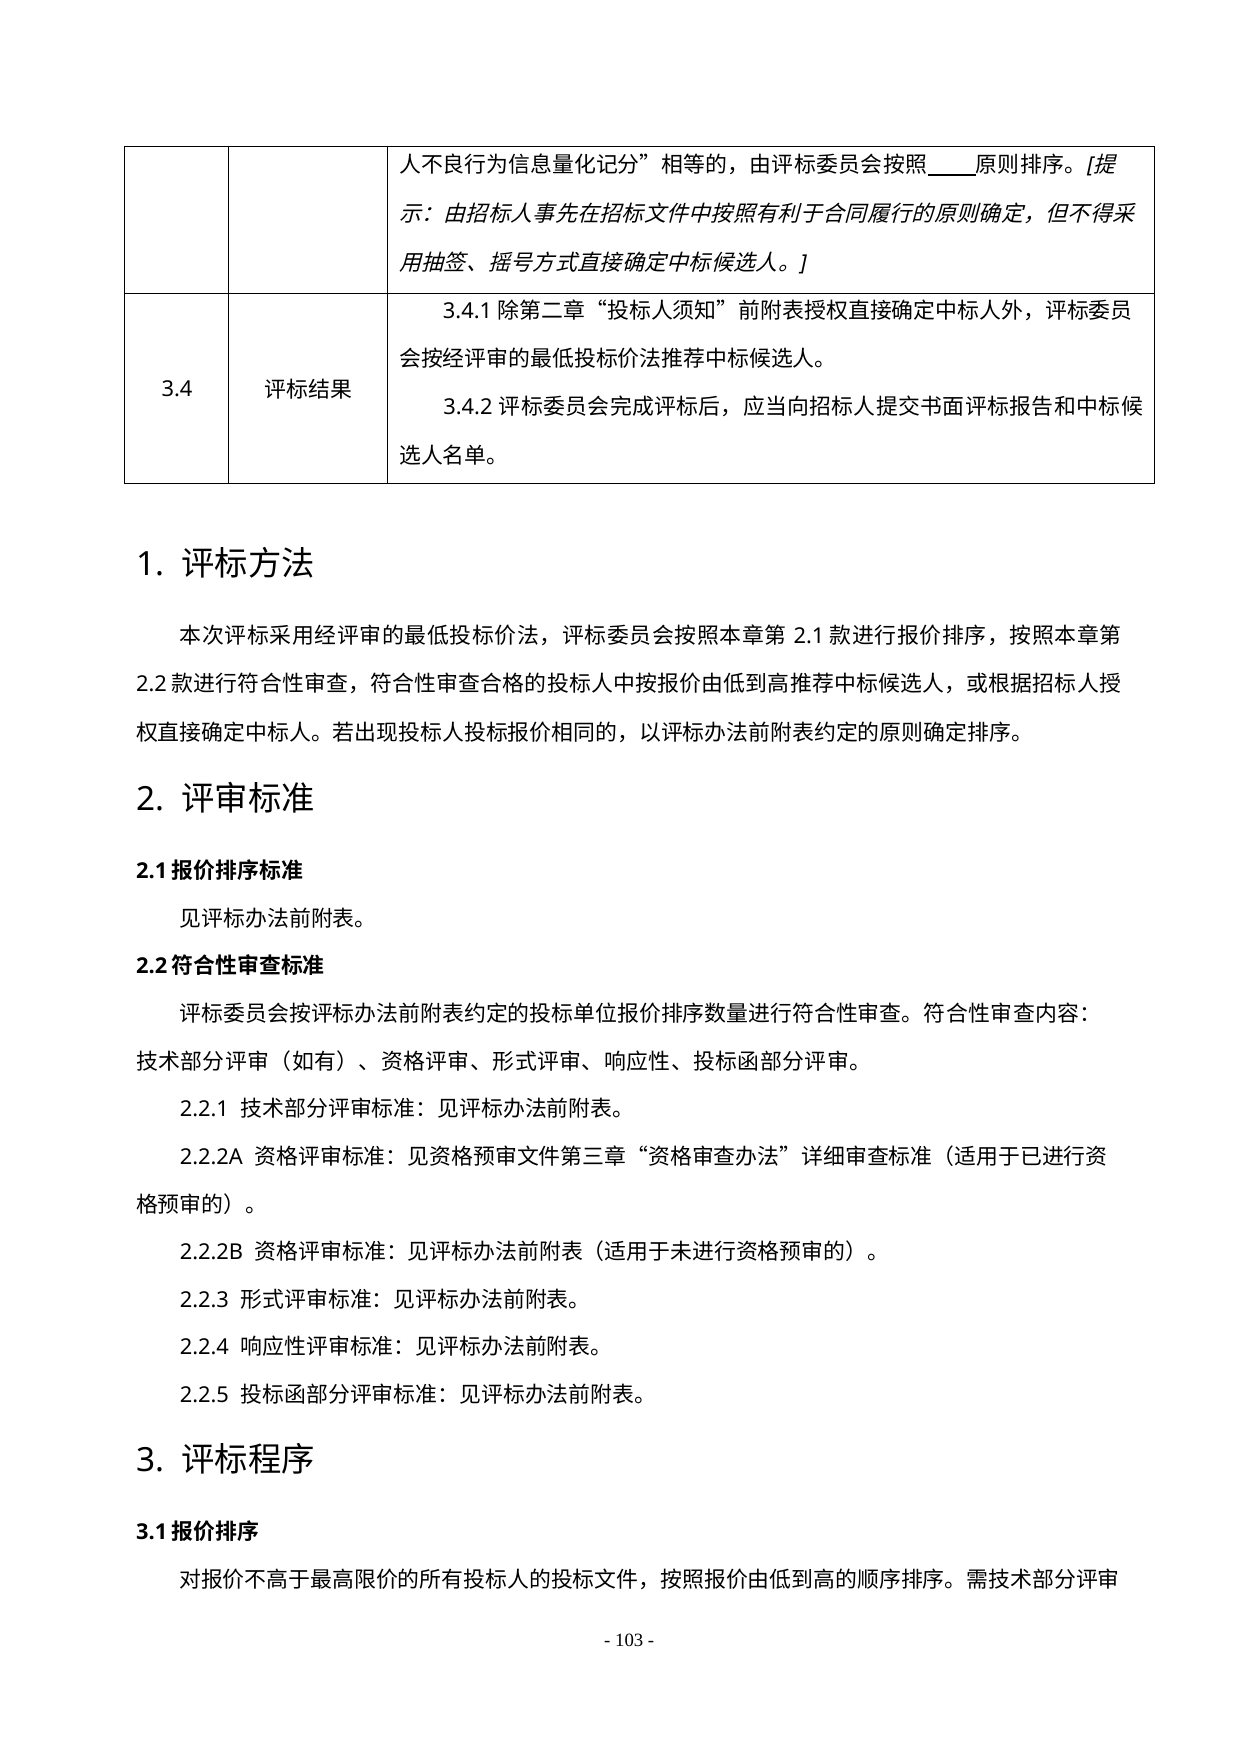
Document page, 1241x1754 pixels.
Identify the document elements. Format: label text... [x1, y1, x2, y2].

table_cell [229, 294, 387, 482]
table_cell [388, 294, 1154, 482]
text 2.2.2B 资格评审标准：见评标办法前附表（适用于未进行资格预审的）。 [136, 1234, 1122, 1266]
text 2.1报价排序标准 [136, 852, 1122, 885]
text 2.2符合性审查标准 [136, 948, 1122, 981]
text 1. 评标方法 [136, 528, 1122, 593]
text 2. 评审标准 [136, 763, 1122, 828]
text 2.2.2A 资格评审标准：见资格预审文件第三章“资格审查办法”详细审查标准（适用于已进行资格预审的）。 [136, 1139, 1122, 1218]
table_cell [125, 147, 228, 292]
text 2.2.4 响应性评审标准：见评标办法前附表。 [136, 1329, 1122, 1361]
text 2.2.3 形式评审标准：见评标办法前附表。 [136, 1282, 1122, 1313]
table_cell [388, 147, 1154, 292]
text 评标委员会按评标办法前附表约定的投标单位报价排序数量进行符合性审查。符合性审查内容：技术部分评审（如有）、资格评审、形式评审、响应性、投标函部分评审。 [136, 996, 1122, 1076]
text 3.1报价排序 [136, 1514, 1122, 1546]
text 2.2.1 技术部分评审标准：见评标办法前附表。 [136, 1091, 1122, 1123]
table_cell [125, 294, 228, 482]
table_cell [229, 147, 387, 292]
text 对报价不高于最高限价的所有投标人的投标文件，按照报价由低到高的顺序排序。需技术部分评审的，由电子评标系统对技术部分进行自动随机编号。在投标函部分评审前，推送给评标委员会的投标文件不得显示排序。 [136, 1562, 1122, 1594]
text 见评标办法前附表。 [136, 901, 1122, 932]
text 3. 评标程序 [136, 1424, 1122, 1489]
text 2.2.5 投标函部分评审标准：见评标办法前附表。 [136, 1377, 1122, 1409]
text 本次评标采用经评审的最低投标价法，评标委员会按照本章第2.1款进行报价排序，按照本章第2.2款进行符合性审查，符合性审查合格的投标人中按报价由低到高推荐中标候选人，或根据招标人授权直接确定中标人。若出现投标人投标报价相同的，以评标办法前附表约定的原则确定排序。 [136, 617, 1122, 747]
